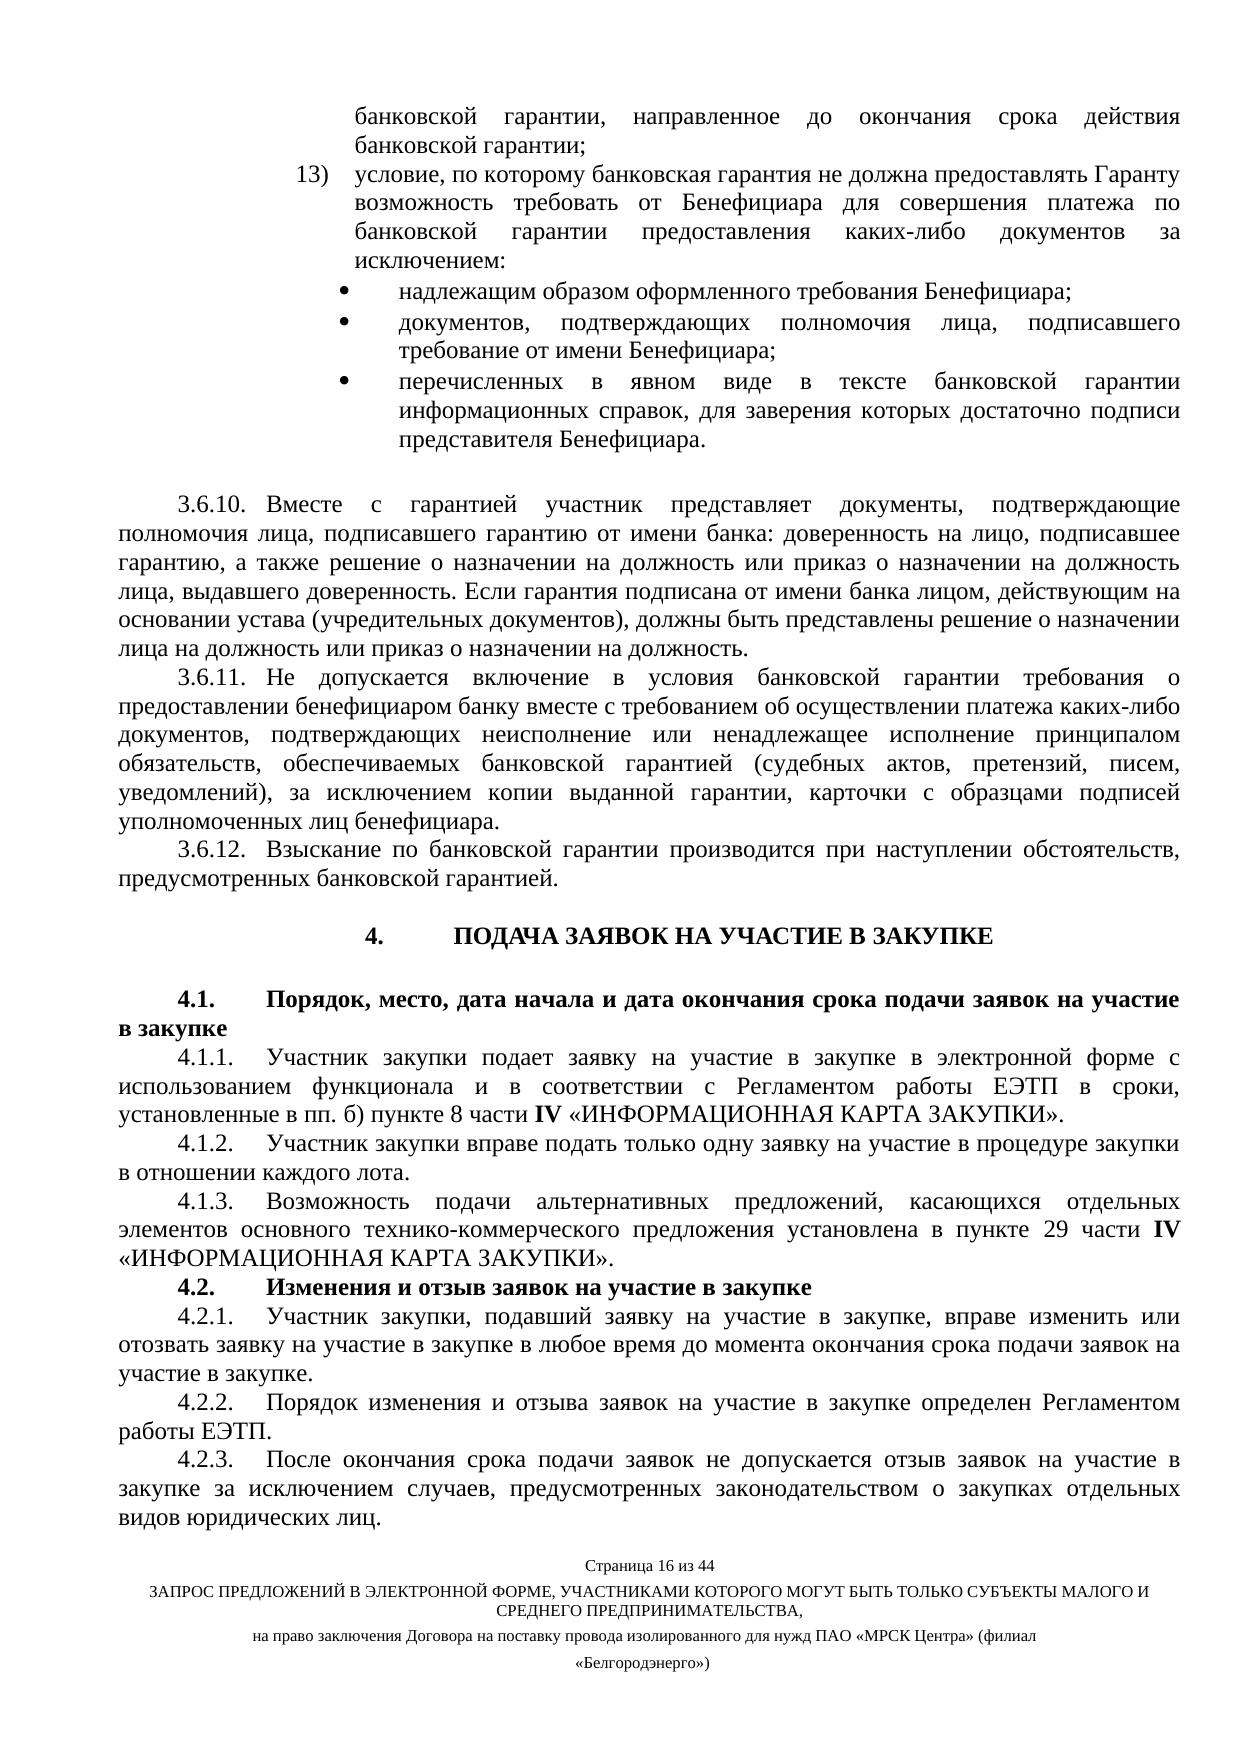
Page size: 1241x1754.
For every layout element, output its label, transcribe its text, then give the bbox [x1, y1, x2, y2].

subtitle Не допускается включение в условия банковской гарантии требования о предоставлении бенефициаром банку вместе с требованием об осуществлении платежа каких-либо документов, подтверждающих неисполнение или ненадлежащее исполнение принципалом обязательств, обеспечиваемых банковской гарантией (судебных актов, претензий, писем, уведомлений), за исключением копии выданной гарантии, карточки с образцами подписей уполномоченных лиц бенефициара. [118, 662, 1181, 834]
subtitle Участник закупки вправе подать только одну заявку на участие в процедуре закупки в отношении каждого лота. [118, 1128, 1181, 1186]
subtitle После окончания срока подачи заявок не допускается отзыв заявок на участие в закупке за исключением случаев, предусмотренных законодательством о закупках отдельных видов юридических лиц. [118, 1444, 1181, 1531]
subtitle Изменения и отзыв заявок на участие в закупке [118, 1272, 1181, 1301]
subtitle Возможность подачи альтернативных предложений, касающихся отдельных элементов основного технико-коммерческого предложения установлена в пункте 29 части IV «ИНФОРМАЦИОННАЯ КАРТА ЗАКУПКИ». [118, 1186, 1181, 1272]
subtitle Вместе с гарантией участник представляет документы, подтверждающие полномочия лица, подписавшего гарантию от имени банка: доверенность на лицо, подписавшее гарантию, а также решение о назначении на должность или приказ о назначении на должность лица, выдавшего доверенность. Если гарантия подписана от имени банка лицом, действующим на основании устава (учредительных документов), должны быть представлены решение о назначении лица на должность или приказ о назначении на должность. [118, 489, 1181, 662]
list надлежащим образом оформленного требования Бенефициара; [340, 276, 1181, 304]
subtitle Взыскание по банковской гарантии производится при наступлении обстоятельств, предусмотренных банковской гарантией. [118, 834, 1181, 892]
subtitle Участник закупки подает заявку на участие в закупке в электронной форме с использованием функционала и в соответствии с Регламентом работы ЕЭТП в сроки, установленные в пп. б) пункте 8 части IV «ИНФОРМАЦИОННАЯ КАРТА ЗАКУПКИ». [118, 1042, 1181, 1128]
list перечисленных в явном виде в тексте банковской гарантии информационных справок, для заверения которых достаточно подписи представителя Бенефициара. [340, 366, 1181, 452]
list документов, подтверждающих полномочия лица, подписавшего требование от имени Бенефициара; [340, 307, 1181, 364]
list условие, по которому банковская гарантия не должна предоставлять Гаранту возможность требовать от Бенефициара для совершения платежа по банковской гарантии предоставления каких-либо документов за исключением: [295, 159, 1181, 274]
subtitle ПОДАЧА ЗАЯВОК НА УЧАСТИЕ В ЗАКУПКЕ [118, 921, 1181, 949]
subtitle Порядок, место, дата начала и дата окончания срока подачи заявок на участие в закупке [118, 984, 1181, 1042]
subtitle Участник закупки, подавший заявку на участие в закупке, вправе изменить или отозвать заявку на участие в закупке в любое время до момента окончания срока подачи заявок на участие в закупке. [118, 1301, 1181, 1387]
subtitle Порядок изменения и отзыва заявок на участие в закупке определен Регламентом работы ЕЭТП. [118, 1387, 1181, 1444]
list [295, 101, 1181, 159]
